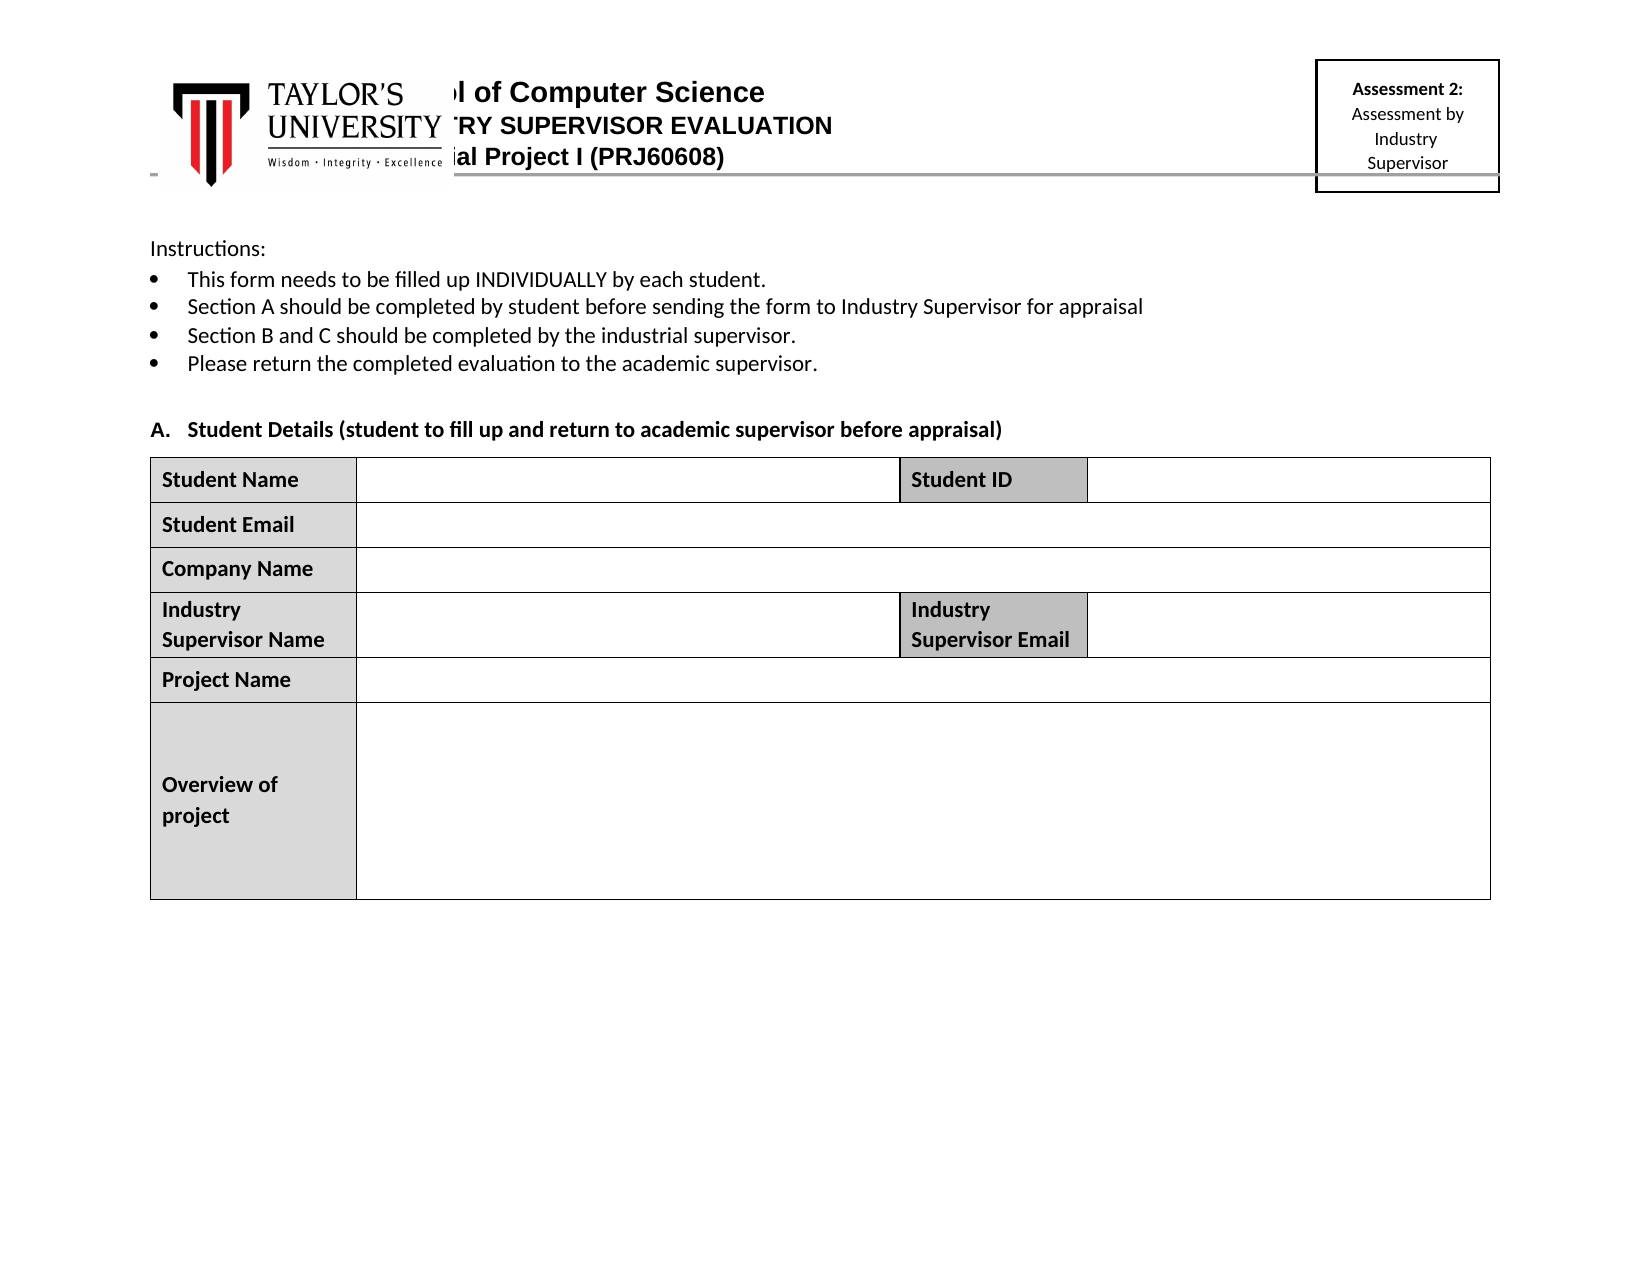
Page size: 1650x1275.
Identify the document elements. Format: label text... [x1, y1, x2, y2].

list Please return the completed evaluation to the academic supervisor. [150, 349, 1500, 377]
table_cell Industry Supervisor Name [151, 593, 356, 657]
table_cell [357, 593, 899, 657]
text Instructions: [150, 234, 1500, 262]
table_cell [357, 658, 1490, 702]
list This form needs to be filled up INDIVIDUALLY by each student. [150, 265, 1500, 293]
table_cell [1088, 593, 1490, 657]
list Section A should be completed by student before sending the form to Industry Supervisor for appraisal [150, 293, 1500, 321]
table_header Student Name [151, 458, 356, 502]
table_cell [357, 503, 1490, 547]
table_cell Project Name [151, 658, 356, 702]
table_cell Student Email [151, 503, 356, 547]
picture [157, 79, 454, 189]
table_header Student ID [901, 458, 1087, 502]
table_cell Company Name [151, 548, 356, 592]
list Student Details (student to fill up and return to academic supervisor before appraisal) [150, 415, 1500, 443]
table_cell Industry Supervisor Email [901, 593, 1087, 657]
list Section B and C should be completed by the industrial supervisor. [150, 321, 1500, 349]
table_header [357, 458, 899, 502]
table_header [1088, 458, 1490, 502]
table_cell Overview of project [151, 703, 356, 899]
table_cell [357, 703, 1490, 899]
table_cell [357, 548, 1490, 592]
